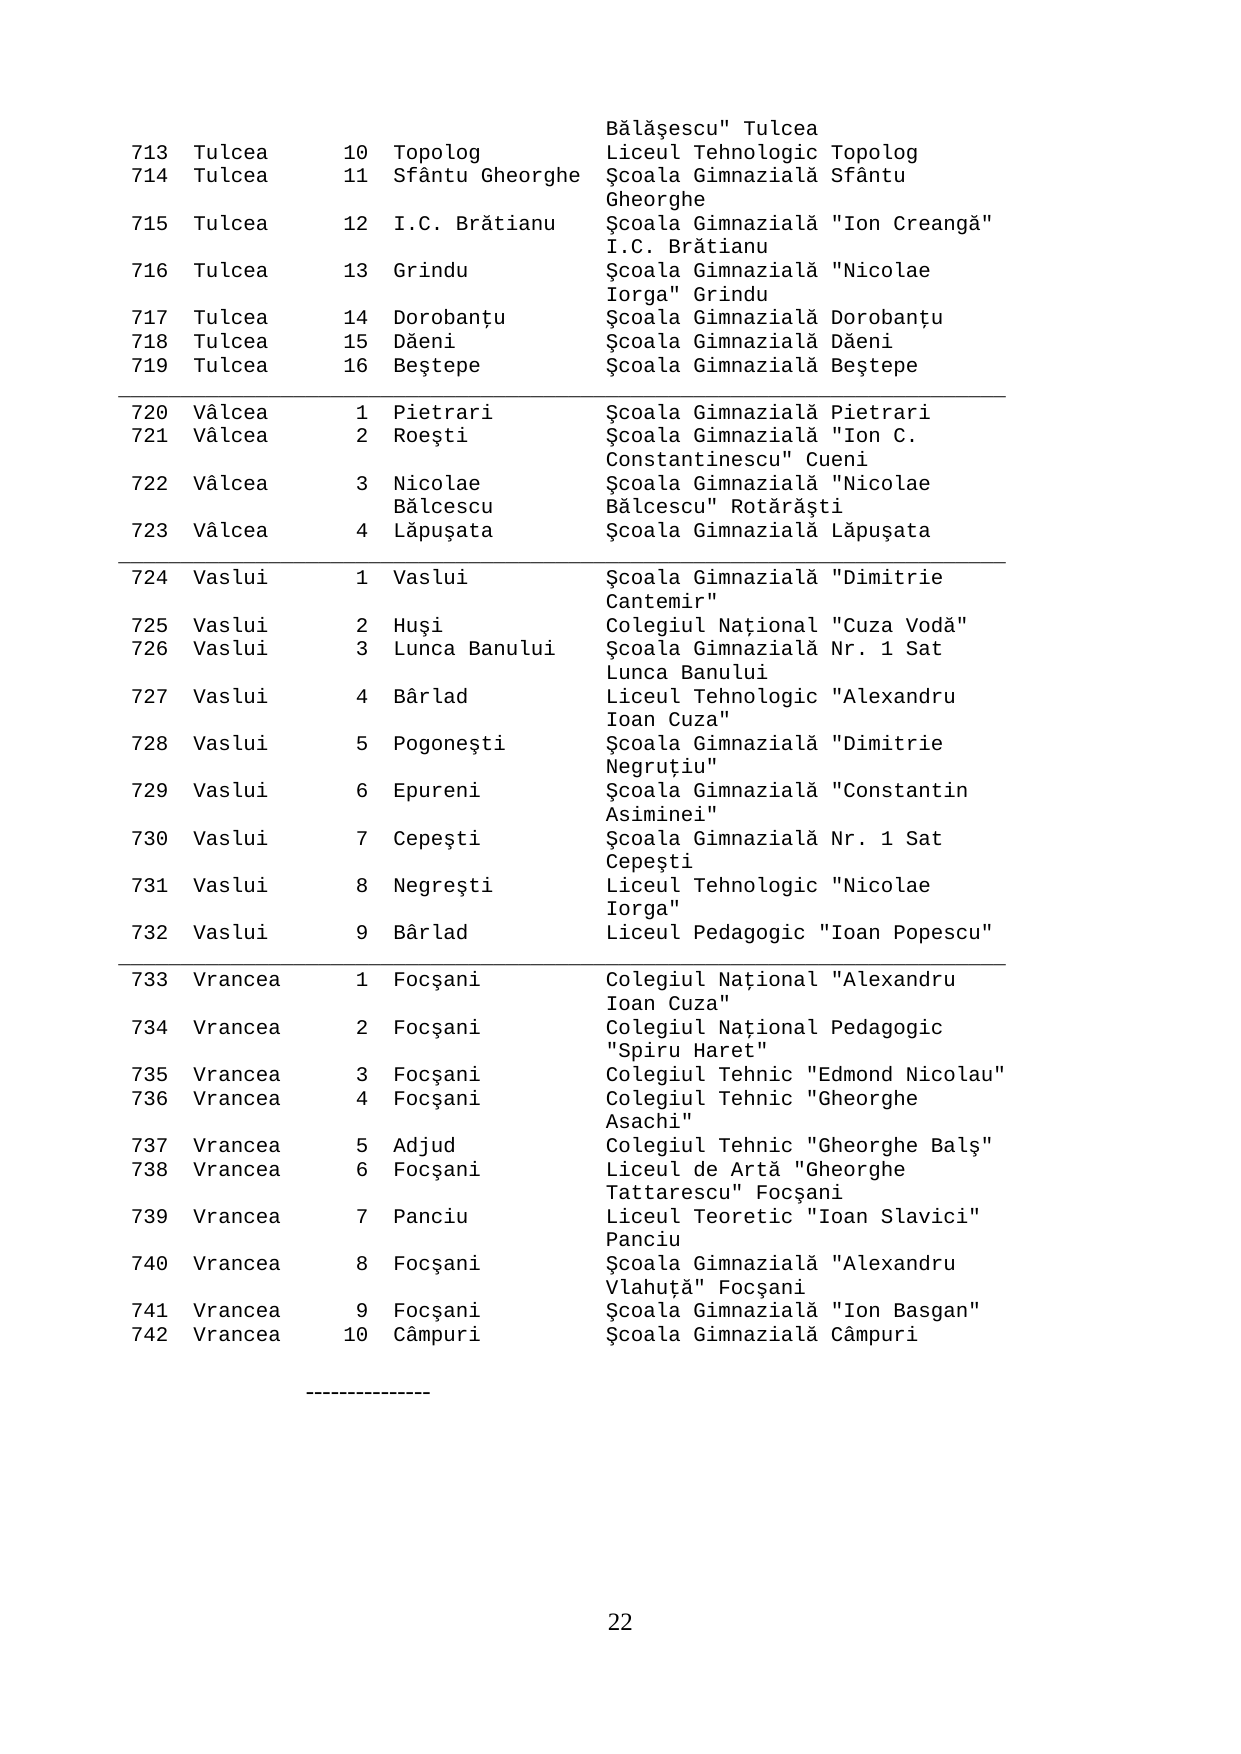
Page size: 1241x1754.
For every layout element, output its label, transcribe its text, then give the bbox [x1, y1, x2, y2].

text 719 Tulcea 16 Beştepe Şcoala Gimnazială Beştepe [118, 354, 1122, 378]
text _______________________________________________________________________ [118, 946, 1122, 969]
text Cepeşti [118, 851, 1122, 875]
text Iorga" Grindu [118, 284, 1122, 307]
text 721 Vâlcea 2 Roeşti Şcoala Gimnazială "Ion C. [118, 426, 1122, 449]
text Cantemir" [118, 591, 1122, 615]
text 742 Vrancea 10 Câmpuri Şcoala Gimnazială Câmpuri [118, 1324, 1122, 1348]
text 741 Vrancea 9 Focşani Şcoala Gimnazială "Ion Basgan" [118, 1300, 1122, 1324]
text 733 Vrancea 1 Focşani Colegiul Naţional "Alexandru [118, 969, 1122, 993]
text Lunca Banului [118, 662, 1122, 686]
text 722 Vâlcea 3 Nicolae Şcoala Gimnazială "Nicolae [118, 473, 1122, 496]
text 734 Vrancea 2 Focşani Colegiul Naţional Pedagogic [118, 1017, 1122, 1040]
text 737 Vrancea 5 Adjud Colegiul Tehnic "Gheorghe Balş" [118, 1135, 1122, 1158]
text 728 Vaslui 5 Pogoneşti Şcoala Gimnazială "Dimitrie [118, 733, 1122, 757]
text Constantinescu" Cueni [118, 449, 1122, 473]
text Asachi" [118, 1111, 1122, 1135]
text Bălcescu Bălcescu" Rotărăşti [118, 496, 1122, 520]
text 738 Vrancea 6 Focşani Liceul de Artă "Gheorghe [118, 1158, 1122, 1182]
text --------------- [118, 1376, 1122, 1405]
text 731 Vaslui 8 Negreşti Liceul Tehnologic "Nicolae [118, 875, 1122, 898]
text Ioan Cuza" [118, 993, 1122, 1017]
text 736 Vrancea 4 Focşani Colegiul Tehnic "Gheorghe [118, 1088, 1122, 1111]
text 715 Tulcea 12 I.C. Brătianu Şcoala Gimnazială "Ion Creangă" [118, 213, 1122, 236]
text Bălăşescu" Tulcea [118, 118, 1122, 142]
text Asiminei" [118, 804, 1122, 827]
text 723 Vâlcea 4 Lăpuşata Şcoala Gimnazială Lăpuşata [118, 520, 1122, 544]
text Negruţiu" [118, 757, 1122, 780]
text 739 Vrancea 7 Panciu Liceul Teoretic "Ioan Slavici" [118, 1206, 1122, 1229]
text 729 Vaslui 6 Epureni Şcoala Gimnazială "Constantin [118, 780, 1122, 804]
text Gheorghe [118, 189, 1122, 213]
text "Spiru Haret" [118, 1040, 1122, 1064]
text 740 Vrancea 8 Focşani Şcoala Gimnazială "Alexandru [118, 1253, 1122, 1277]
text 718 Tulcea 15 Dăeni Şcoala Gimnazială Dăeni [118, 331, 1122, 354]
text Panciu [118, 1229, 1122, 1253]
text _______________________________________________________________________ [118, 378, 1122, 402]
text 717 Tulcea 14 Dorobanţu Şcoala Gimnazială Dorobanţu [118, 307, 1122, 331]
text 720 Vâlcea 1 Pietrari Şcoala Gimnazială Pietrari [118, 402, 1122, 426]
text 735 Vrancea 3 Focşani Colegiul Tehnic "Edmond Nicolau" [118, 1064, 1122, 1088]
text 732 Vaslui 9 Bârlad Liceul Pedagogic "Ioan Popescu" [118, 922, 1122, 946]
text Tattarescu" Focşani [118, 1182, 1122, 1206]
text 726 Vaslui 3 Lunca Banului Şcoala Gimnazială Nr. 1 Sat [118, 638, 1122, 662]
text _______________________________________________________________________ [118, 544, 1122, 567]
text Ioan Cuza" [118, 709, 1122, 733]
text 724 Vaslui 1 Vaslui Şcoala Gimnazială "Dimitrie [118, 567, 1122, 591]
text 714 Tulcea 11 Sfântu Gheorghe Şcoala Gimnazială Sfântu [118, 165, 1122, 189]
text Iorga" [118, 898, 1122, 922]
text 727 Vaslui 4 Bârlad Liceul Tehnologic "Alexandru [118, 686, 1122, 709]
text Vlahuţă" Focşani [118, 1277, 1122, 1300]
text 730 Vaslui 7 Cepeşti Şcoala Gimnazială Nr. 1 Sat [118, 827, 1122, 851]
text I.C. Brătianu [118, 236, 1122, 260]
text 725 Vaslui 2 Huşi Colegiul Naţional "Cuza Vodă" [118, 615, 1122, 638]
text 716 Tulcea 13 Grindu Şcoala Gimnazială "Nicolae [118, 260, 1122, 284]
text 713 Tulcea 10 Topolog Liceul Tehnologic Topolog [118, 142, 1122, 165]
